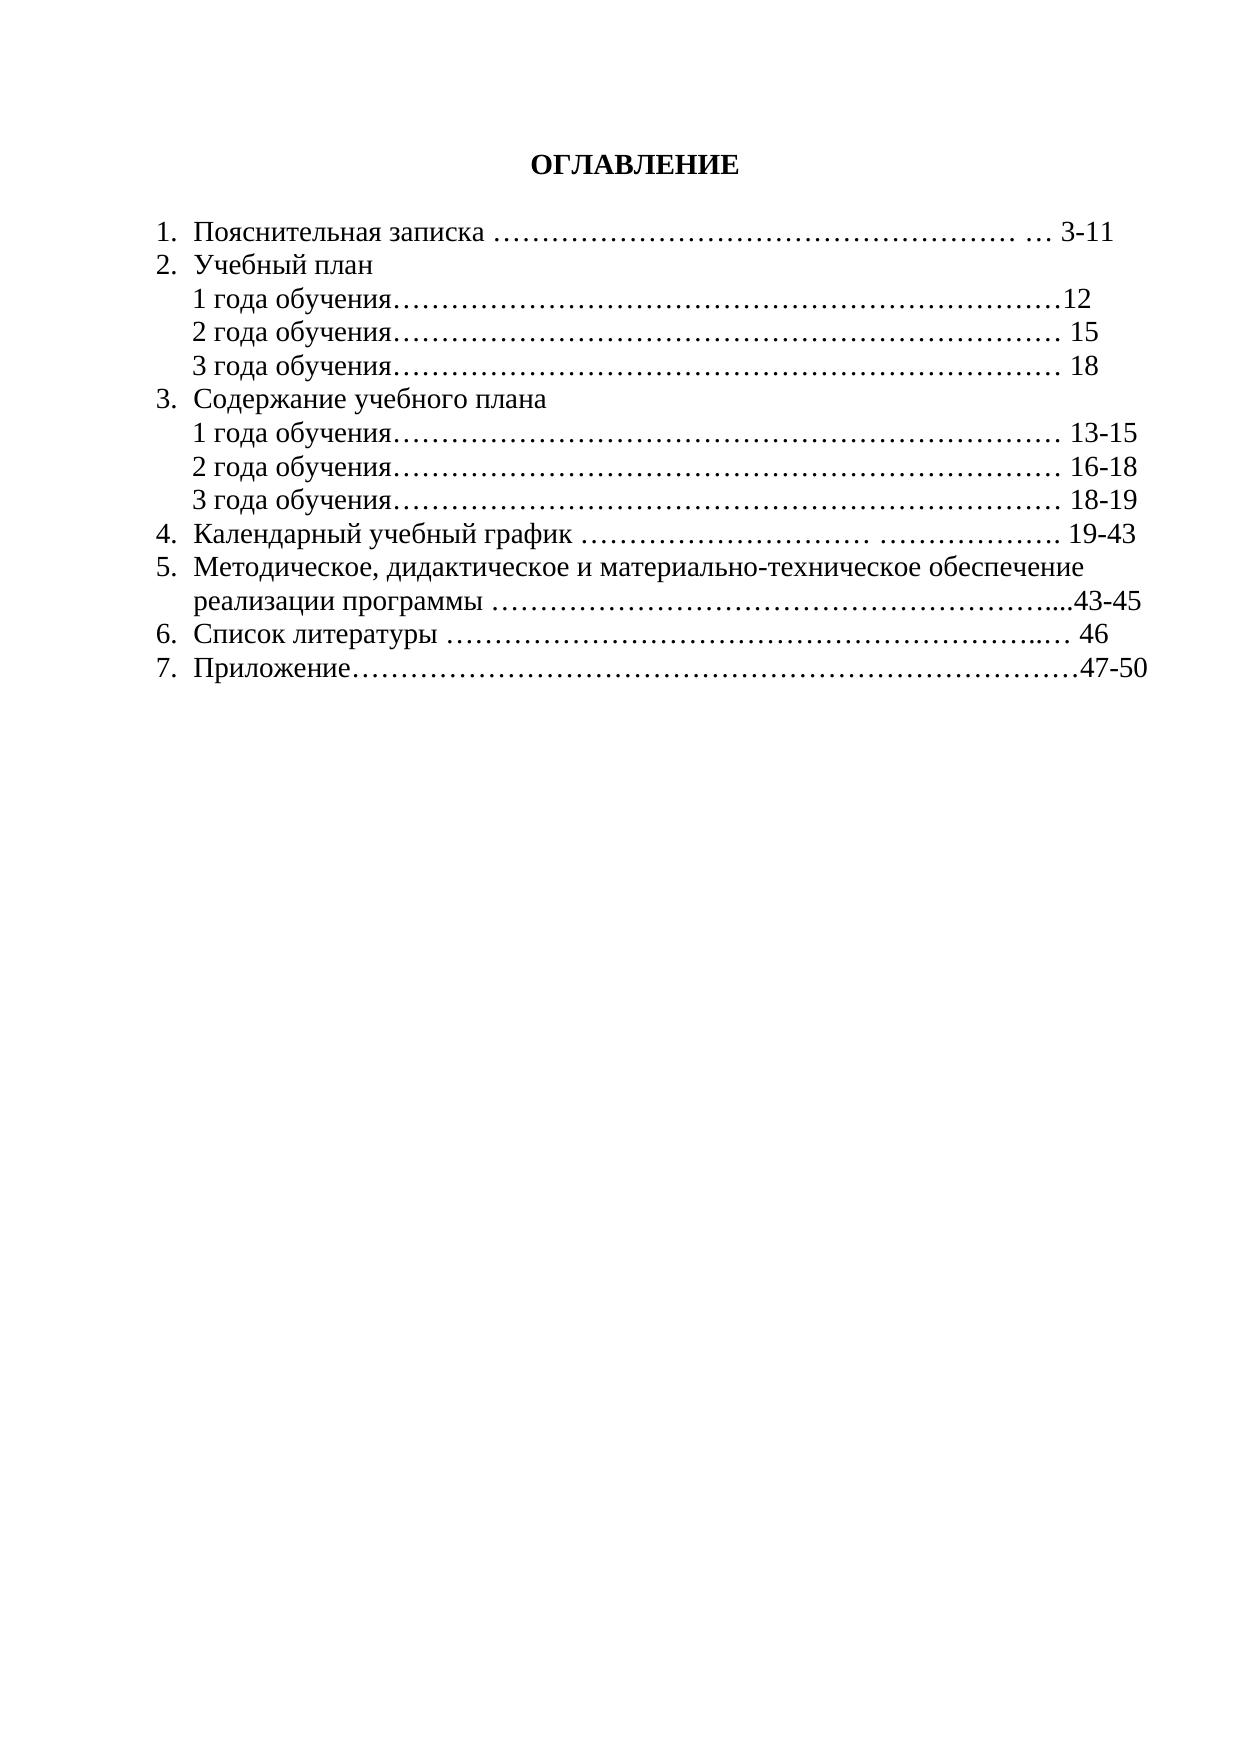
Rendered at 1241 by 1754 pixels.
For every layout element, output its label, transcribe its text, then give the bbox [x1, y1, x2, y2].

list Учебный план [156, 247, 1152, 281]
text 2 года обучения…………………………………………………………… 16-18 [156, 449, 1152, 482]
text 3 года обучения…………………………………………………………… 18-19 [192, 482, 1152, 516]
list Методическое, дидактическое и материально-техническое обеспечение реализации программы …………………………………………………....43-45 [156, 549, 1152, 616]
text 1 года обучения……………………………………………………………12 [156, 281, 1152, 314]
text ОГЛАВЛЕНИЕ [118, 147, 1152, 180]
list Содержание учебного плана [156, 382, 1152, 415]
list Пояснительная записка ……………………………………………… … 3-11 [156, 214, 1152, 247]
text 1 года обучения…………………………………………………………… 13-15 [156, 415, 1152, 449]
list Приложение…………………………………………………………………47-50 [156, 650, 1152, 683]
text 2 года обучения…………………………………………………………… 15 [156, 314, 1152, 348]
list Список литературы ……………………………………………………..… 46 [156, 616, 1152, 650]
text 3 года обучения…………………………………………………………… 18 [156, 348, 1152, 382]
list Календарный учебный график ………………………… ………………. 19-43 [156, 516, 1152, 549]
